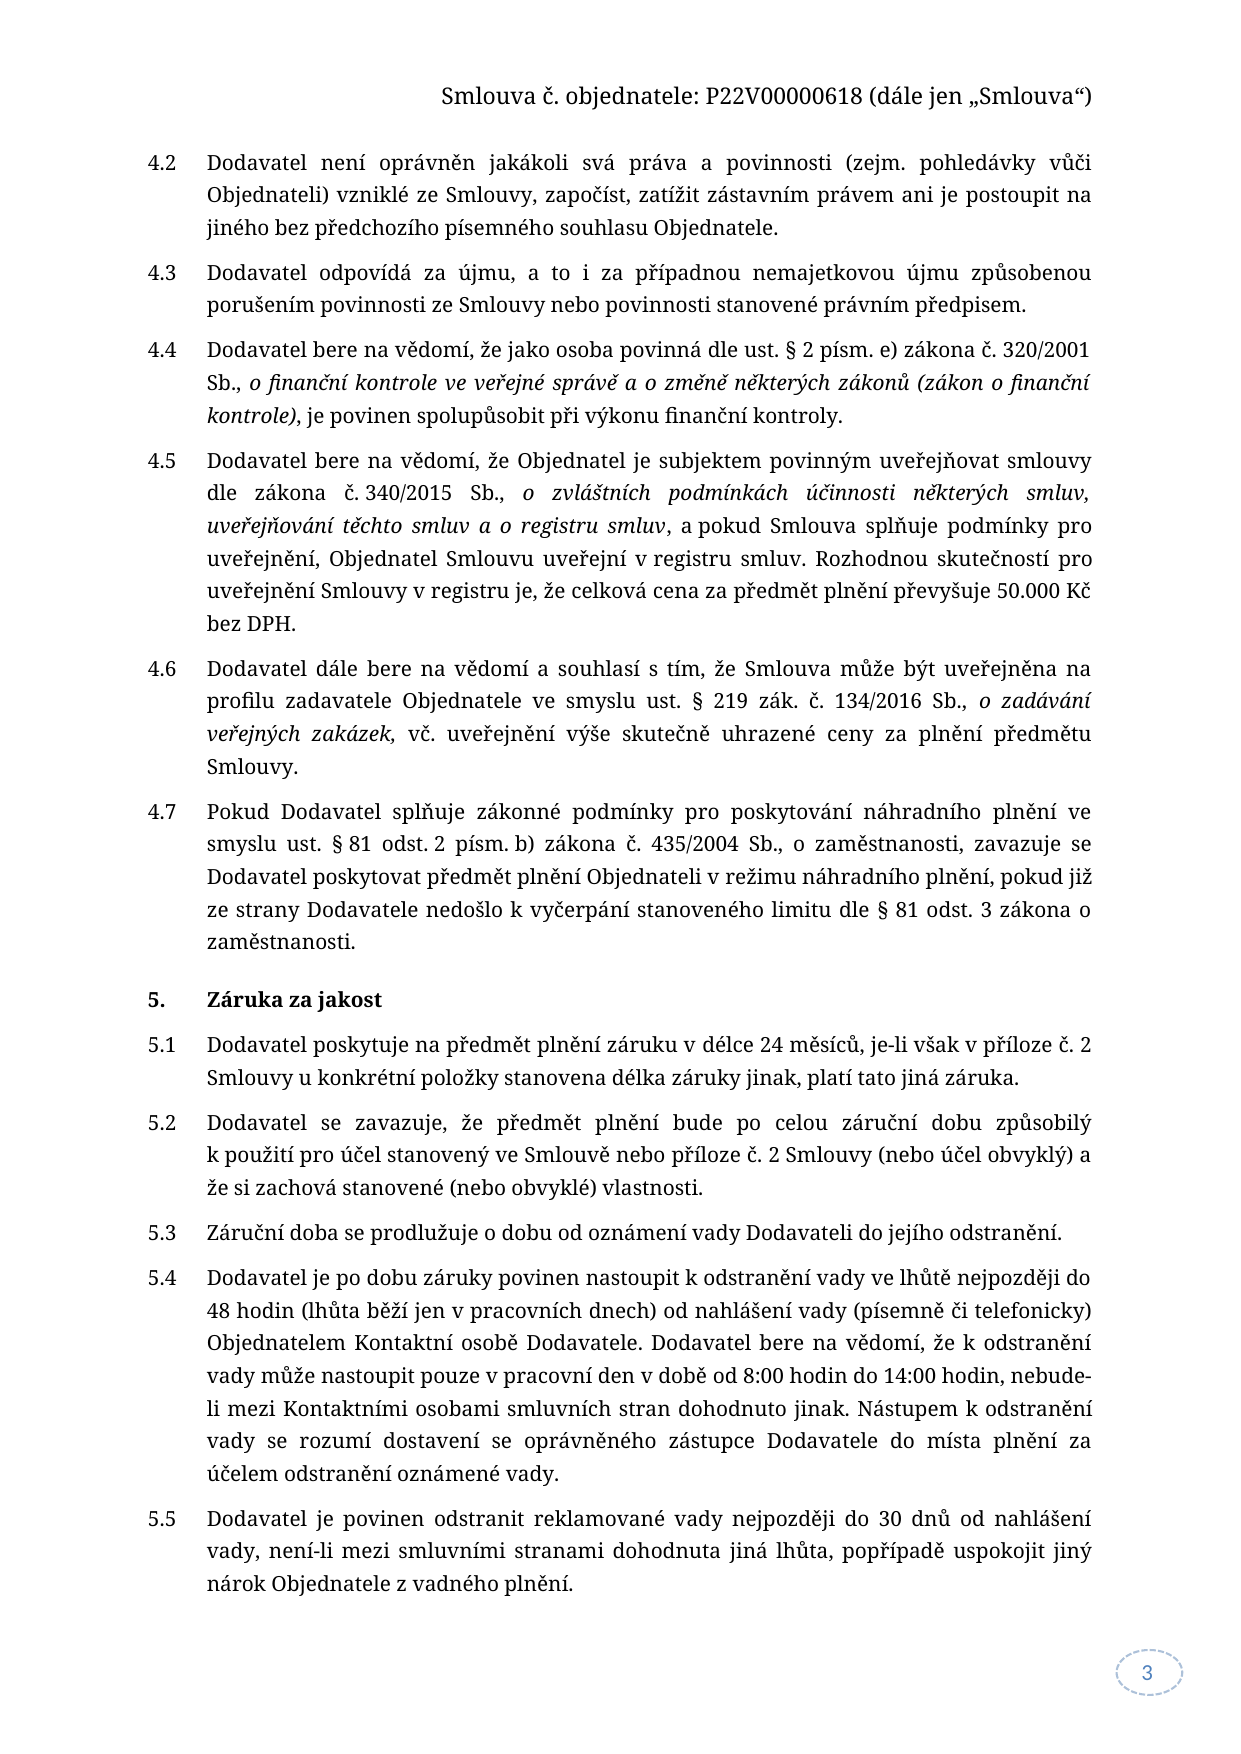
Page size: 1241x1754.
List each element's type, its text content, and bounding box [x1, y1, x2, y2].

list Záruka za jakost [148, 985, 1093, 1013]
list Dodavatel odpovídá za újmu, a to i za případnou nemajetkovou újmu způsobenou porušením povinnosti ze Smlouvy nebo povinnosti stanovené právním předpisem. [148, 258, 1093, 319]
list Dodavatel bere na vědomí, že Objednatel je subjektem povinným uveřejňovat smlouvy dle zákona č. 340/2015 Sb., o zvláštních podmínkách účinnosti některých smluv, uveřejňování těchto smluv a o registru smluv, a pokud Smlouva splňuje podmínky pro uveřejnění, Objednatel Smlouvu uveřejní v registru smluv. Rozhodnou skutečností pro uveřejnění Smlouvy v registru je, že celková cena za předmět plnění převyšuje 50.000 Kč bez DPH. [148, 446, 1093, 637]
list Dodavatel není oprávněn jakákoli svá práva a povinnosti (zejm. pohledávky vůči Objednateli) vzniklé ze Smlouvy, započíst, zatížit zástavním právem ani je postoupit na jiného bez předchozího písemného souhlasu Objednatele. [148, 148, 1093, 241]
list Dodavatel bere na vědomí, že jako osoba povinná dle ust. § 2 písm. e) zákona č. 320/2001 Sb., o finanční kontrole ve veřejné správě a o změně některých zákonů (zákon o finanční kontrole), je povinen spolupůsobit při výkonu finanční kontroly. [148, 336, 1093, 429]
list Dodavatel se zavazuje, že předmět plnění bude po celou záruční dobu způsobilý k použití pro účel stanovený ve Smlouvě nebo příloze č. 2 Smlouvy (nebo účel obvyklý) a že si zachová stanovené (nebo obvyklé) vlastnosti. [148, 1108, 1093, 1201]
list Dodavatel je po dobu záruky povinen nastoupit k odstranění vady ve lhůtě nejpozději do 48 hodin (lhůta běží jen v pracovních dnech) od nahlášení vady (písemně či telefonicky) Objednatelem Kontaktní osobě Dodavatele. Dodavatel bere na vědomí, že k odstranění vady může nastoupit pouze v pracovní den v době od 8:00 hodin do 14:00 hodin, nebude-li mezi Kontaktními osobami smluvních stran dohodnuto jinak. Nástupem k odstranění vady se rozumí dostavení se oprávněného zástupce Dodavatele do místa plnění za účelem odstranění oznámené vady. [148, 1263, 1093, 1487]
list Dodavatel je povinen odstranit reklamované vady nejpozději do 30 dnů od nahlášení vady, není-li mezi smluvními stranami dohodnuta jiná lhůta, popřípadě uspokojit jiný nárok Objednatele z vadného plnění. [148, 1504, 1093, 1598]
list Dodavatel dále bere na vědomí a souhlasí s tím, že Smlouva může být uveřejněna na profilu zadavatele Objednatele ve smyslu ust. § 219 zák. č. 134/2016 Sb., o zadávání veřejných zakázek, vč. uveřejnění výše skutečně uhrazené ceny za plnění předmětu Smlouvy. [148, 654, 1093, 780]
list Záruční doba se prodlužuje o dobu od oznámení vady Dodavateli do jejího odstranění. [148, 1218, 1093, 1247]
list Dodavatel poskytuje na předmět plnění záruku v délce 24 měsíců, je-li však v příloze č. 2 Smlouvy u konkrétní položky stanovena délka záruky jinak, platí tato jiná záruka. [148, 1030, 1093, 1091]
list Pokud Dodavatel splňuje zákonné podmínky pro poskytování náhradního plnění ve smyslu ust. § 81 odst. 2 písm. b) zákona č. 435/2004 Sb., o zaměstnanosti, zavazuje se Dodavatel poskytovat předmět plnění Objednateli v režimu náhradního plnění, pokud již ze strany Dodavatele nedošlo k vyčerpání stanoveného limitu dle § 81 odst. 3 zákona o zaměstnanosti. [148, 797, 1093, 956]
